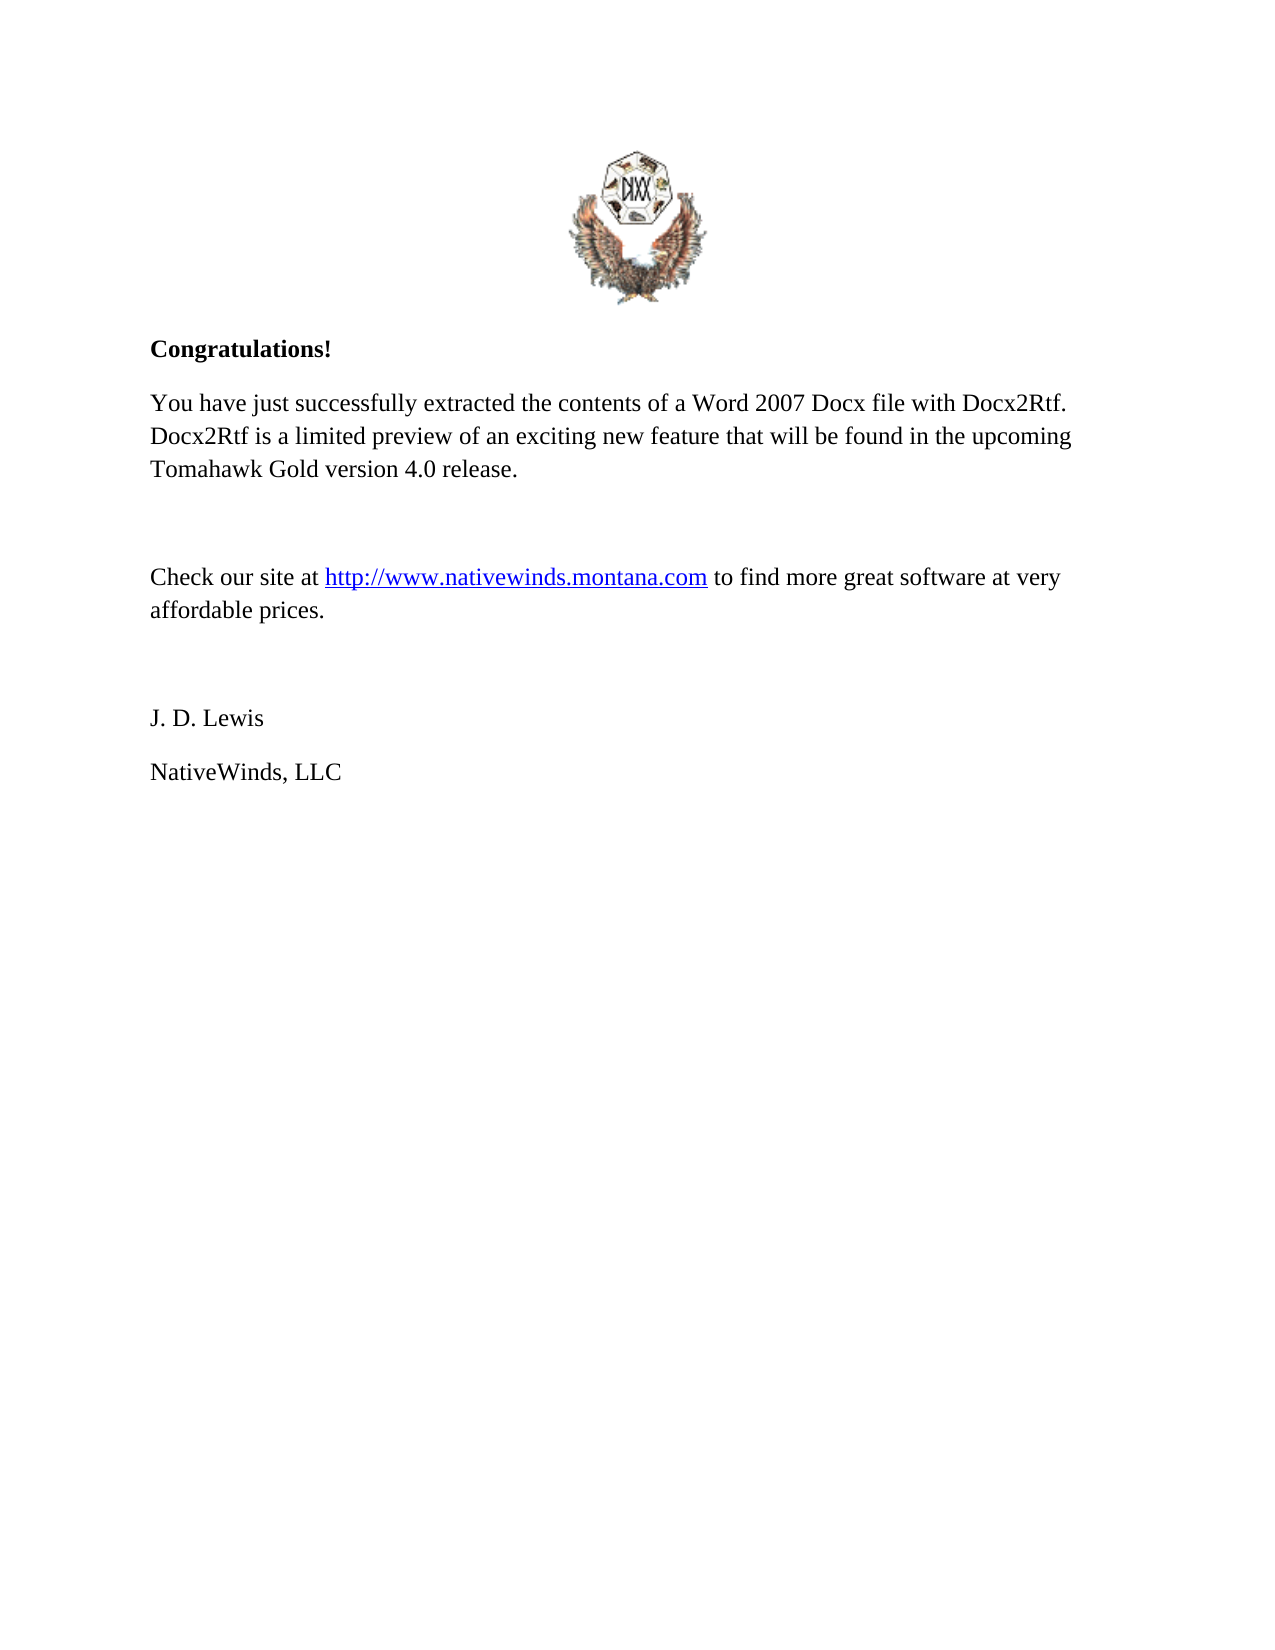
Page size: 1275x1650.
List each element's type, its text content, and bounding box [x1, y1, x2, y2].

text Check our site at http://www.nativewinds.montana.com to find more great software at very affordable prices. [150, 562, 1125, 624]
text J. D. Lewis [150, 703, 1125, 731]
picture [563, 150, 712, 310]
text Congratulations! [150, 334, 1125, 363]
text You have just successfully extracted the contents of a Word 2007 Docx file with Docx2Rtf. Docx2Rtf is a limited preview of an exciting new feature that will be found in the upcoming Tomahawk Gold version 4.0 release. [150, 388, 1125, 483]
text NativeWinds, LLC [150, 757, 1125, 785]
